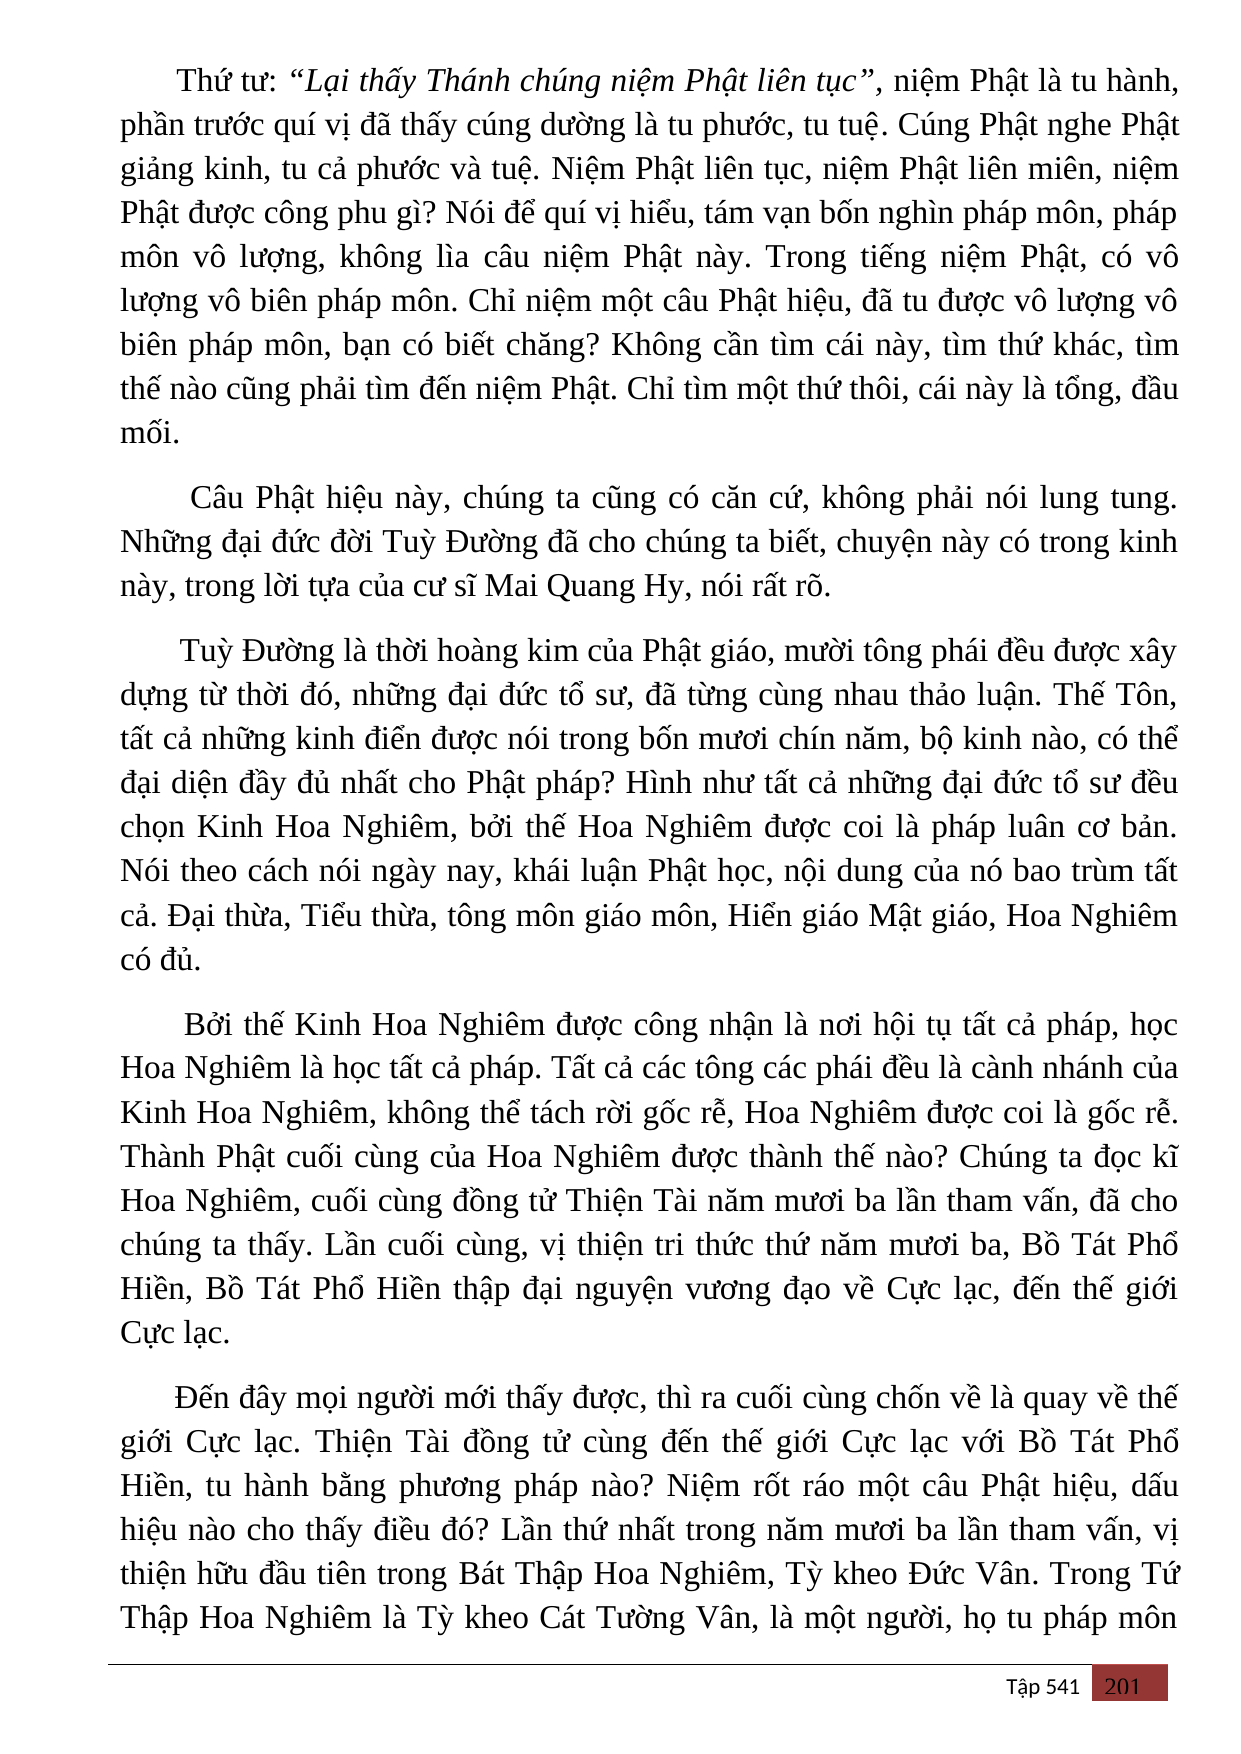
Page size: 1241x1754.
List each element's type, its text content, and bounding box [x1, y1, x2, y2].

text Thứ tư: “Lại thấy Thánh chúng niệm Phật liên tục”, niệm Phật là tu hành, phần trước quí vị đã thấy cúng dường là tu phước, tu tuệ. Cúng Phật nghe Phật giảng kinh, tu cả phước và tuệ. Niệm Phật liên tục, niệm Phật liên miên, niệm Phật được công phu gì? Nói để quí vị hiểu, tám vạn bốn nghìn pháp môn, pháp môn vô lượng, không lìa câu niệm Phật này. Trong tiếng niệm Phật, có vô lượng vô biên pháp môn. Chỉ niệm một câu Phật hiệu, đã tu được vô lượng vô biên pháp môn, bạn có biết chăng? Không cần tìm cái này, tìm thứ khác, tìm thế nào cũng phải tìm đến niệm Phật. Chỉ tìm một thứ thôi, cái này là tổng, đầu mối. [120, 60, 1180, 451]
text Câu Phật hiệu này, chúng ta cũng có căn cứ, không phải nói lung tung. Những đại đức đời Tuỳ Đường đã cho chúng ta biết, chuyện này có trong kinh này, trong lời tựa của cư sĩ Mai Quang Hy, nói rất rõ. [120, 477, 1180, 604]
text Tuỳ Đường là thời hoàng kim của Phật giáo, mười tông phái đều được xây dựng từ thời đó, những đại đức tổ sư, đã từng cùng nhau thảo luận. Thế Tôn, tất cả những kinh điển được nói trong bốn mươi chín năm, bộ kinh nào, có thể đại diện đầy đủ nhất cho Phật pháp? Hình như tất cả những đại đức tổ sư đều chọn Kinh Hoa Nghiêm, bởi thế Hoa Nghiêm được coi là pháp luân cơ bản. Nói theo cách nói ngày nay, khái luận Phật học, nội dung của nó bao trùm tất cả. Đại thừa, Tiểu thừa, tông môn giáo môn, Hiển giáo Mật giáo, Hoa Nghiêm có đủ. [120, 630, 1180, 977]
text Bởi thế Kinh Hoa Nghiêm được công nhận là nơi hội tụ tất cả pháp, học Hoa Nghiêm là học tất cả pháp. Tất cả các tông các phái đều là cành nhánh của Kinh Hoa Nghiêm, không thể tách rời gốc rễ, Hoa Nghiêm được coi là gốc rễ. Thành Phật cuối cùng của Hoa Nghiêm được thành thế nào? Chúng ta đọc kĩ Hoa Nghiêm, cuối cùng đồng tử Thiện Tài năm mươi ba lần tham vấn, đã cho chúng ta thấy. Lần cuối cùng, vị thiện tri thức thứ năm mươi ba, Bồ Tát Phổ Hiền, Bồ Tát Phổ Hiền thập đại nguyện vương đạo về Cực lạc, đến thế giới Cực lạc. [120, 1004, 1180, 1351]
